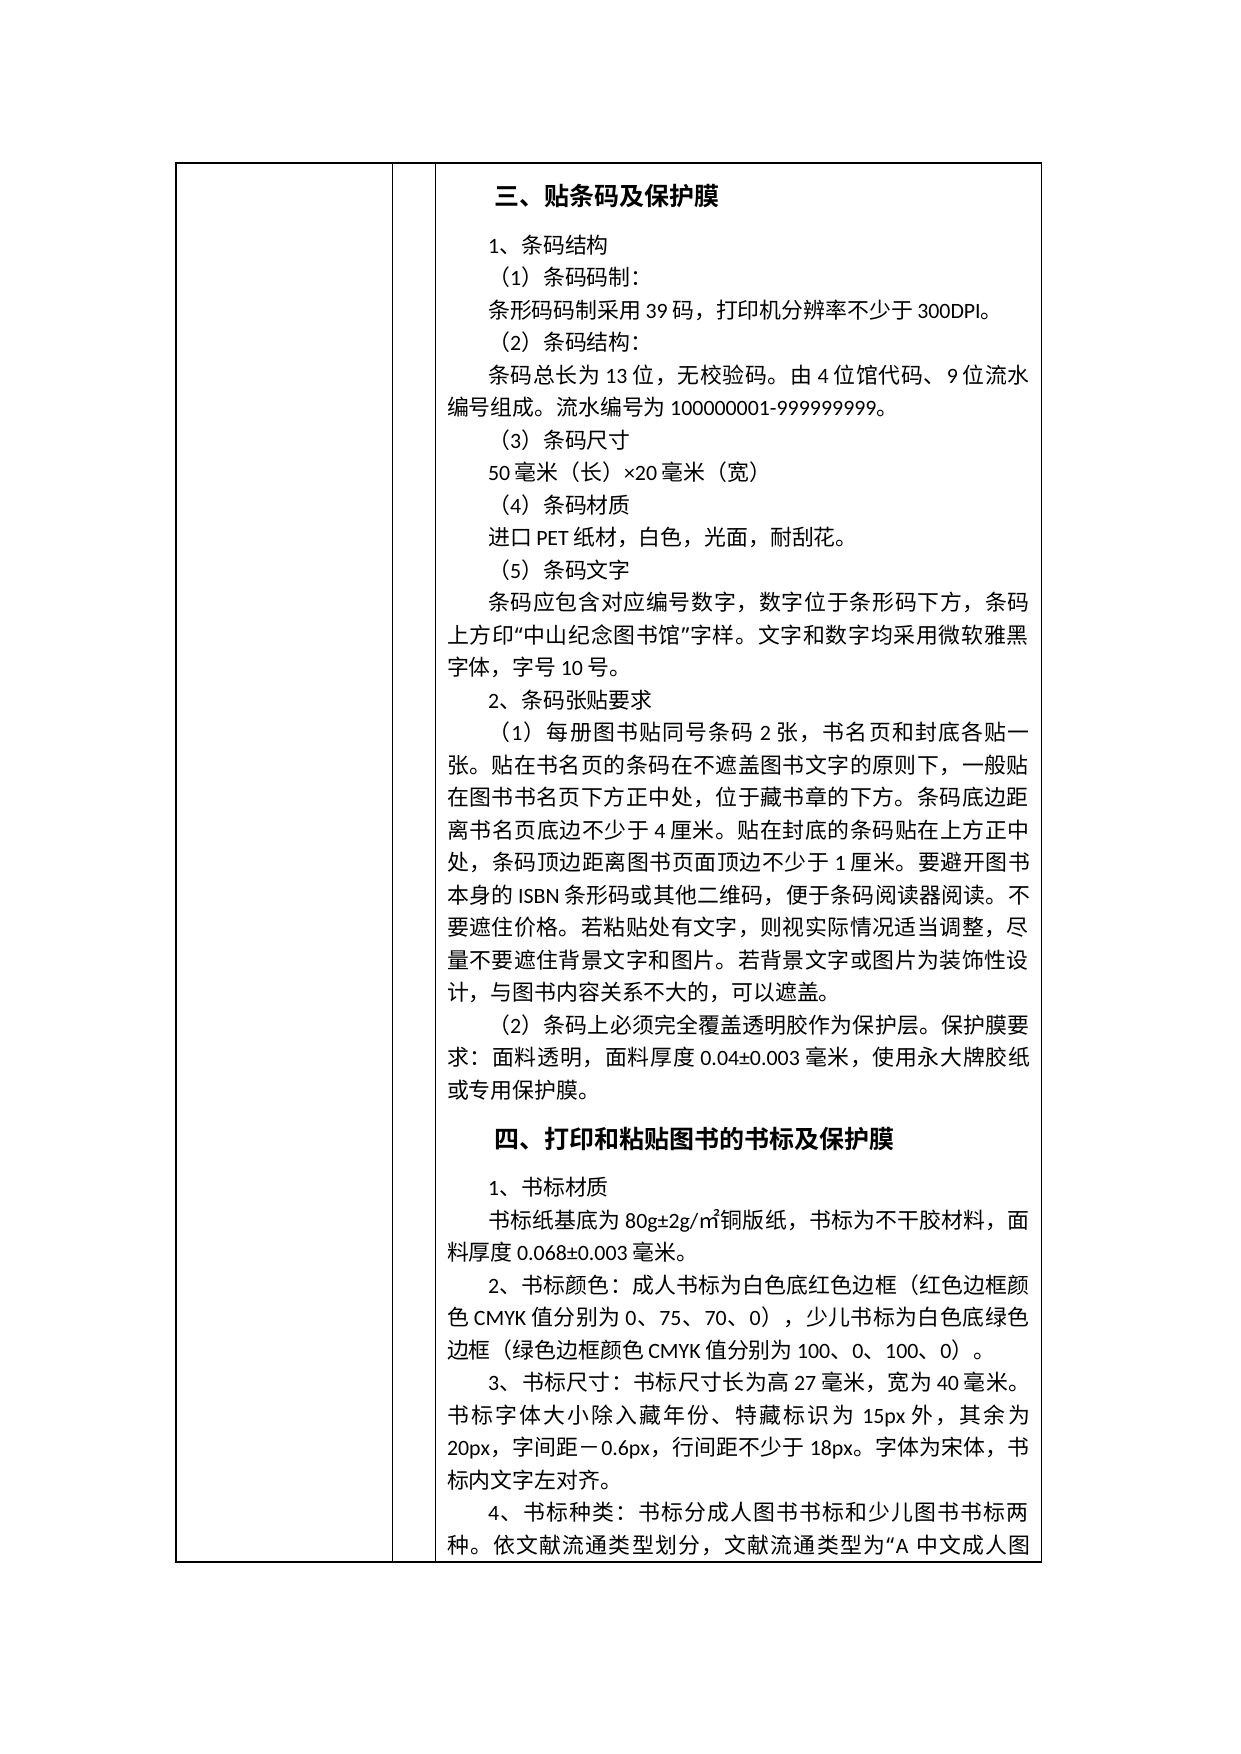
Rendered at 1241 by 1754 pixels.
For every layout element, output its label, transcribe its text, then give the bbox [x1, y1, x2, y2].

table_cell [177, 164, 392, 1561]
table_cell 4 [393, 164, 435, 1561]
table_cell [436, 164, 1041, 1561]
